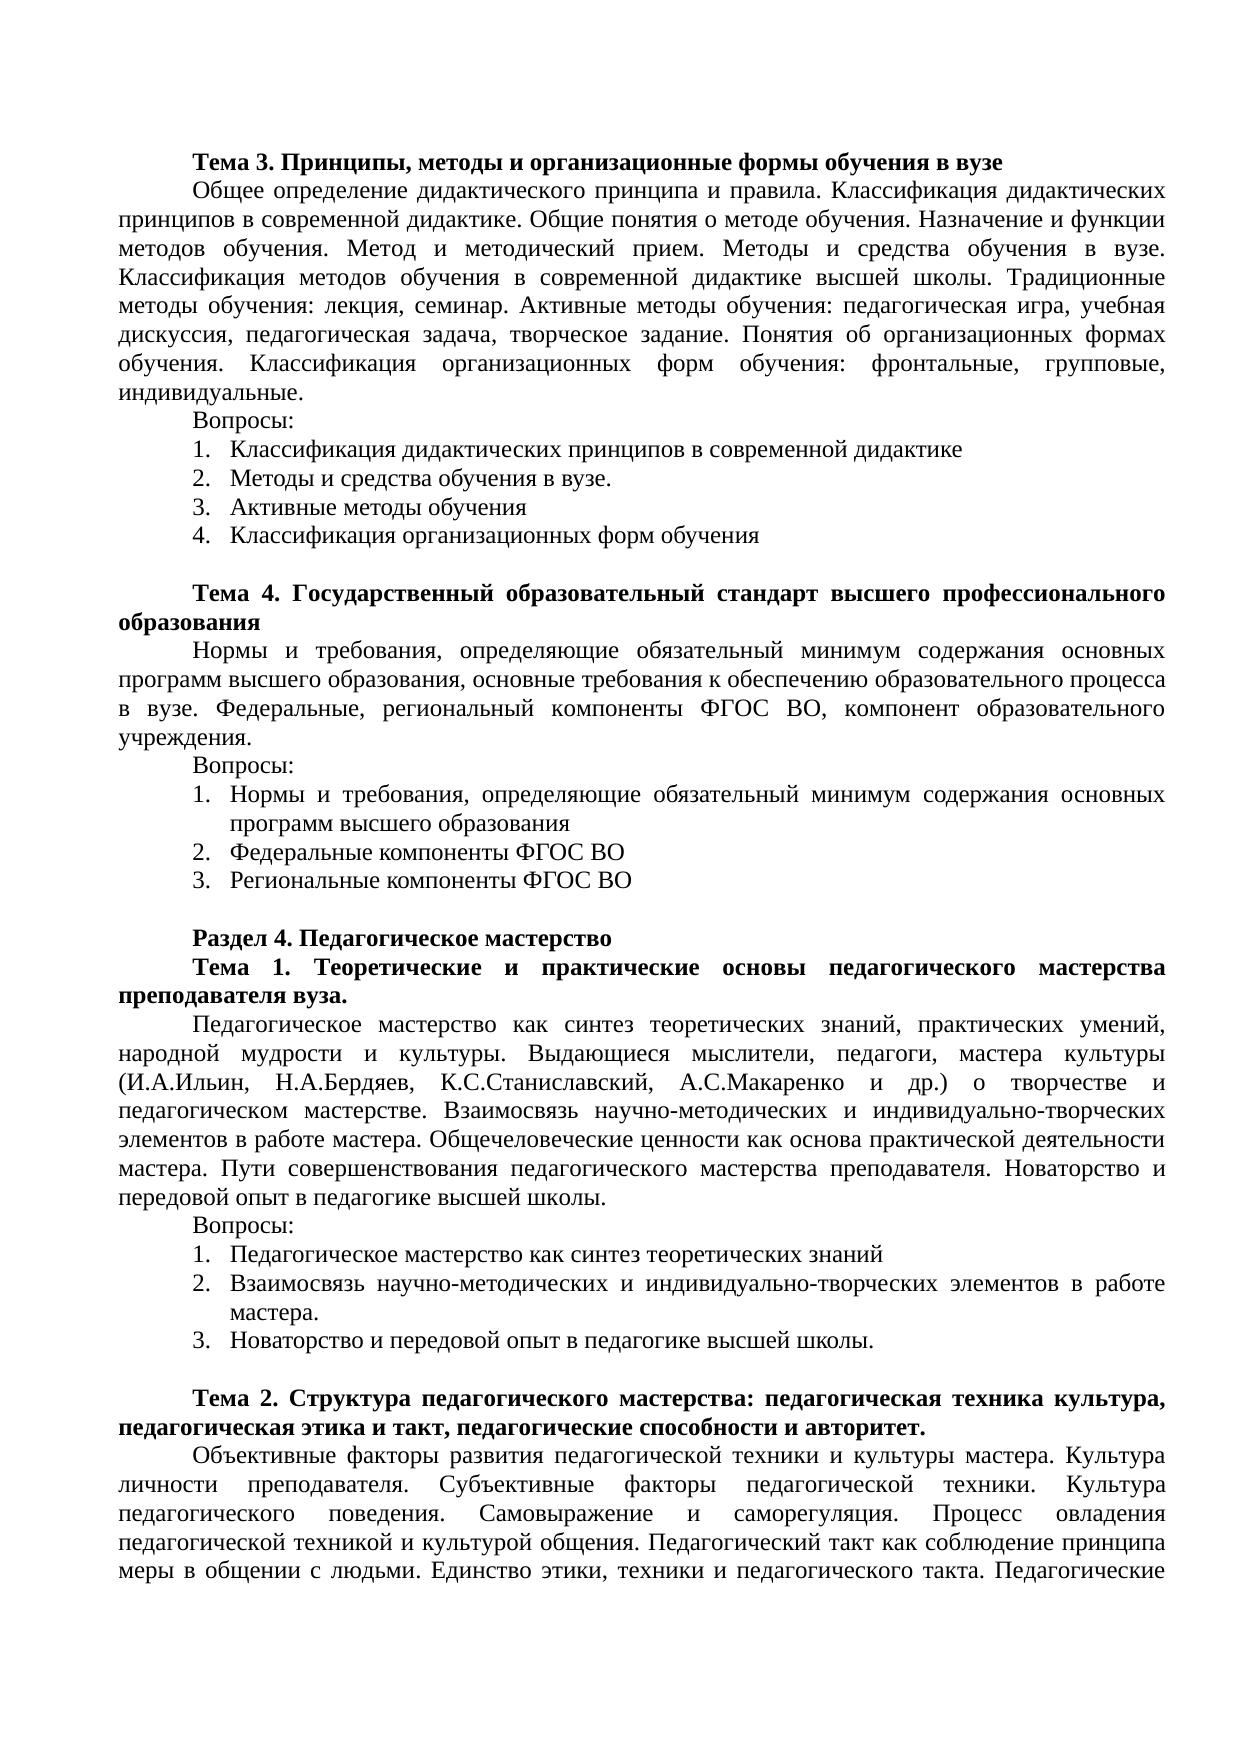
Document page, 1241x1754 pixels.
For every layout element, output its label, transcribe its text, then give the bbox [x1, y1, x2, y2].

list Классификация организационных форм обучения [192, 521, 1167, 549]
list Методы и средства обучения в вузе. [192, 463, 1167, 492]
text Вопросы: [118, 406, 1167, 434]
text Педагогическое мастерство как синтез теоретических знаний, практических умений, народной мудрости и культуры. Выдающиеся мыслители, педагоги, мастера культуры (И.А.Ильин, Н.А.Бердяев, К.С.Станиславский, А.С.Макаренко и др.) о творчестве и педагогическом мастерстве. Взаимосвязь научно-методических и индивидуально-творческих элементов в работе мастера. Общечеловеческие ценности как основа практической деятельности мастера. Пути совершенствования педагогического мастерства преподавателя. Новаторство и передовой опыт в педагогике высшей школы. [118, 1009, 1167, 1211]
list Взаимосвязь научно-методических и индивидуально-творческих элементов в работе мастера. [192, 1268, 1167, 1326]
list Федеральные компоненты ФГОС ВО [192, 837, 1167, 866]
text Общее определение дидактического принципа и правила. Классификация дидактических принципов в современной дидактике. Общие понятия о методе обучения. Назначение и функции методов обучения. Метод и методический прием. Методы и средства обучения в вузе. Классификация методов обучения в современной дидактике высшей школы. Традиционные методы обучения: лекция, семинар. Активные методы обучения: педагогическая игра, учебная дискуссия, педагогическая задача, творческое задание. Понятия об организационных формах обучения. Классификация организационных форм обучения: фронтальные, групповые, индивидуальные. [118, 176, 1167, 406]
text Тема 2. Структура педагогического мастерства: педагогическая техника культура, педагогическая этика и такт, педагогические способности и авторитет. [118, 1383, 1167, 1441]
text Тема 3. Принципы, методы и организационные формы обучения в вузе [118, 147, 1167, 176]
list Нормы и требования, определяющие обязательный минимум содержания основных программ высшего образования [192, 779, 1167, 837]
list Новаторство и передовой опыт в педагогике высшей школы. [192, 1326, 1167, 1354]
list Педагогическое мастерство как синтез теоретических знаний [192, 1239, 1167, 1268]
list Активные методы обучения [192, 492, 1167, 521]
text Нормы и требования, определяющие обязательный минимум содержания основных программ высшего образования, основные требования к обеспечению образовательного процесса в вузе. Федеральные, региональный компоненты ФГОС ВО, компонент образовательного учреждения. [118, 636, 1167, 751]
list Классификация дидактических принципов в современной дидактике [192, 434, 1167, 463]
text Раздел 4. Педагогическое мастерство [118, 923, 1167, 952]
text Вопросы: [118, 1211, 1167, 1239]
text Тема 4. Государственный образовательный стандарт высшего профессионального образования [118, 578, 1167, 636]
text Тема 1. Теоретические и практические основы педагогического мастерства преподавателя вуза. [118, 952, 1167, 1009]
text Вопросы: [118, 751, 1167, 779]
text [118, 1441, 1167, 1584]
list Региональные компоненты ФГОС ВО [192, 866, 1167, 894]
